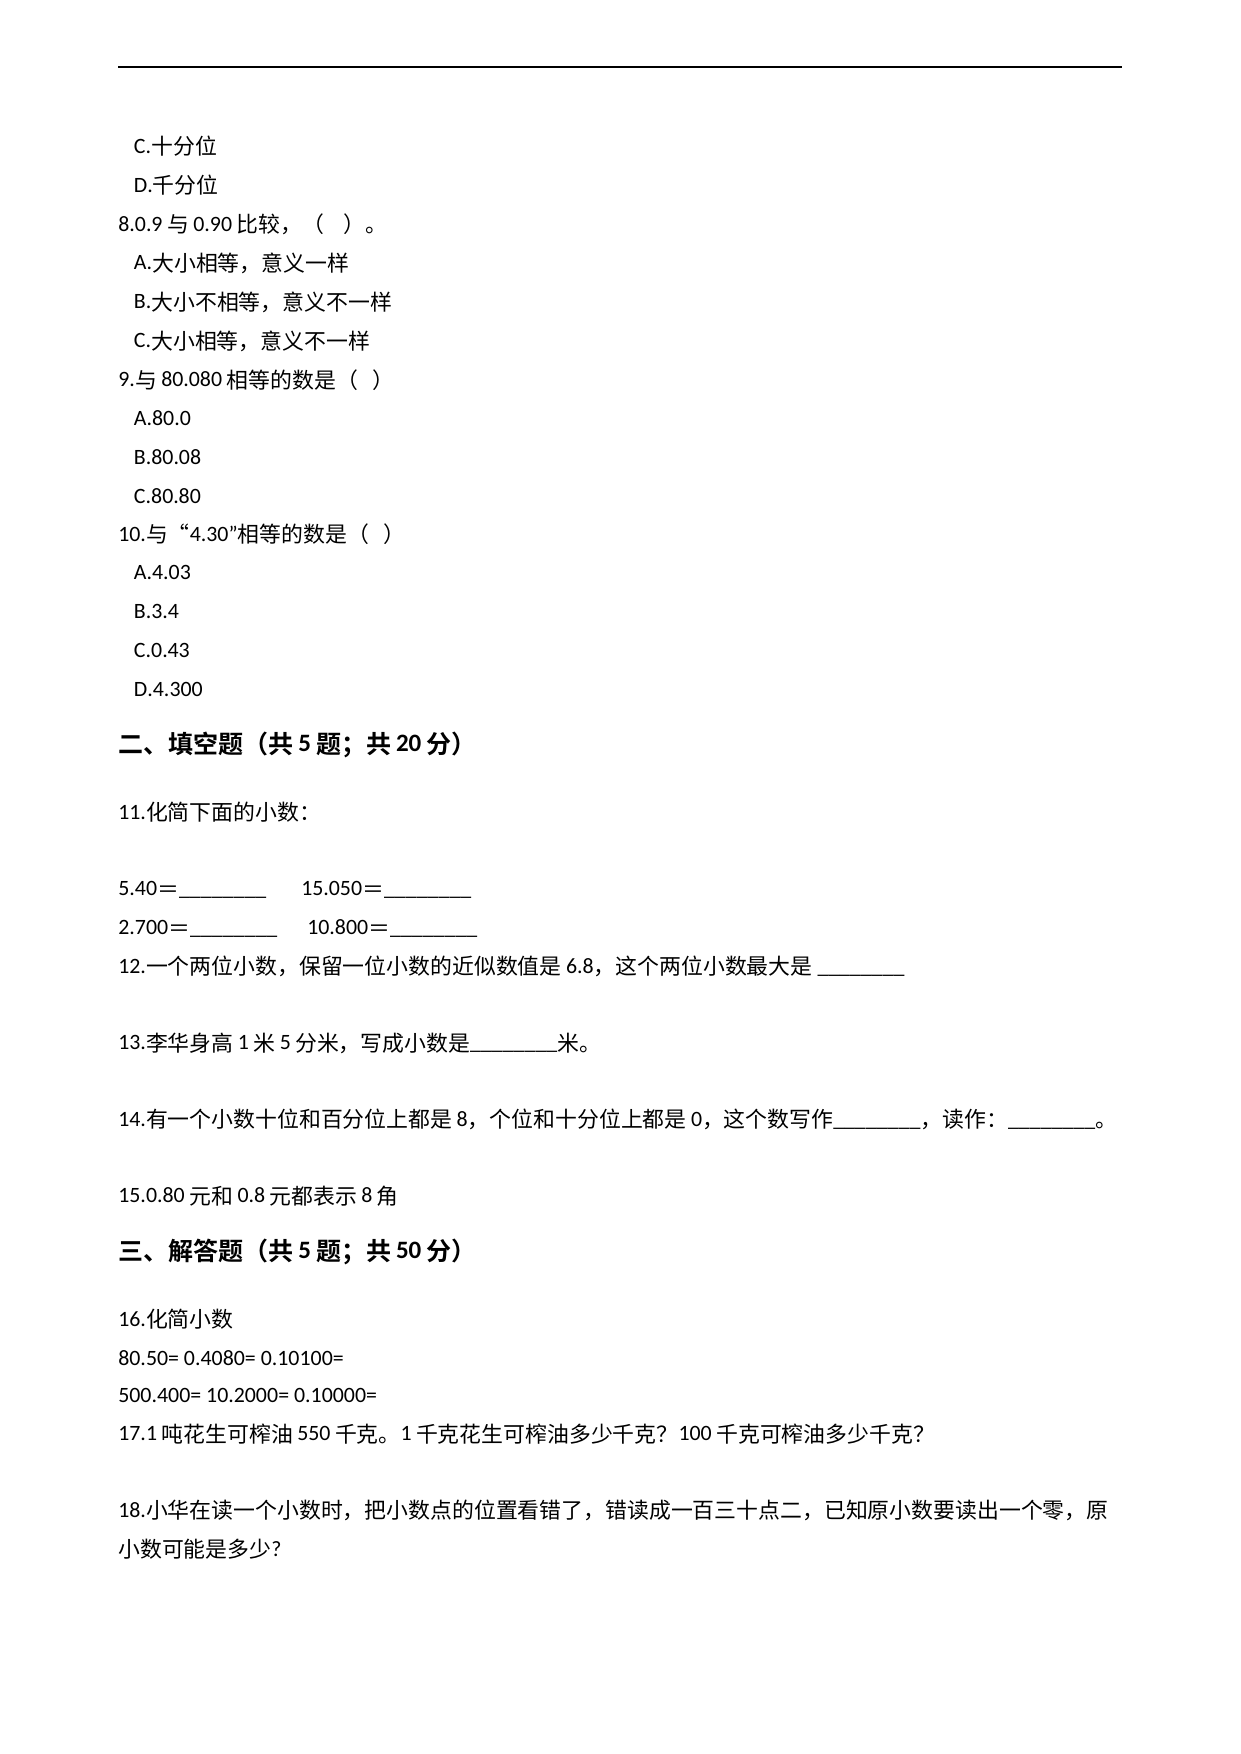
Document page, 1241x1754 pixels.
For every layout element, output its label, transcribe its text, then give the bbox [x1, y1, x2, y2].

text 11.化简下面的小数： [118, 795, 1122, 827]
text 8.0.9与0.90比较，（ ）。 [118, 207, 1122, 239]
text A.大小相等，意义一样 B.大小不相等，意义不一样 C.大小相等，意义不一样 [134, 246, 1122, 356]
text 18.小华在读一个小数时，把小数点的位置看错了，错读成一百三十点二，已知原小数要读出一个零，原小数可能是多少? [118, 1493, 1122, 1564]
text 5.40＝________ 15.050＝________ [118, 871, 1122, 904]
text 2.700＝________ 10.800＝________ [118, 910, 1122, 943]
text 17.1吨花生可榨油550千克。1千克花生可榨油多少千克？100千克可榨油多少千克？ [118, 1416, 1122, 1449]
text 9.与80.080相等的数是（ ） [118, 362, 1122, 395]
text A.4.03 B.3.4 C.0.43 D.4.300 [134, 556, 1122, 705]
text 80.50= 0.4080= 0.10100= [118, 1341, 1122, 1373]
text 500.400= 10.2000= 0.10000= [118, 1379, 1122, 1411]
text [134, 129, 1122, 201]
text 13.李华身高1米5分米，写成小数是________米。 [118, 1026, 1122, 1058]
text 二、填空题（共5题；共20分） [118, 710, 1122, 775]
text A.80.0 B.80.08 C.80.80 [134, 401, 1122, 511]
text 15.0.80元和0.8元都表示8角 [118, 1179, 1122, 1211]
text 三、解答题（共5题；共50分） [118, 1217, 1122, 1282]
text 10.与“4.30”相等的数是（ ） [118, 517, 1122, 549]
text 16.化简小数 [118, 1302, 1122, 1334]
text 14.有一个小数十位和百分位上都是8，个位和十分位上都是0，这个数写作________，读作：________。 [118, 1102, 1122, 1134]
text 12.一个两位小数，保留一位小数的近似数值是6.8，这个两位小数最大是 ________ [118, 949, 1122, 981]
